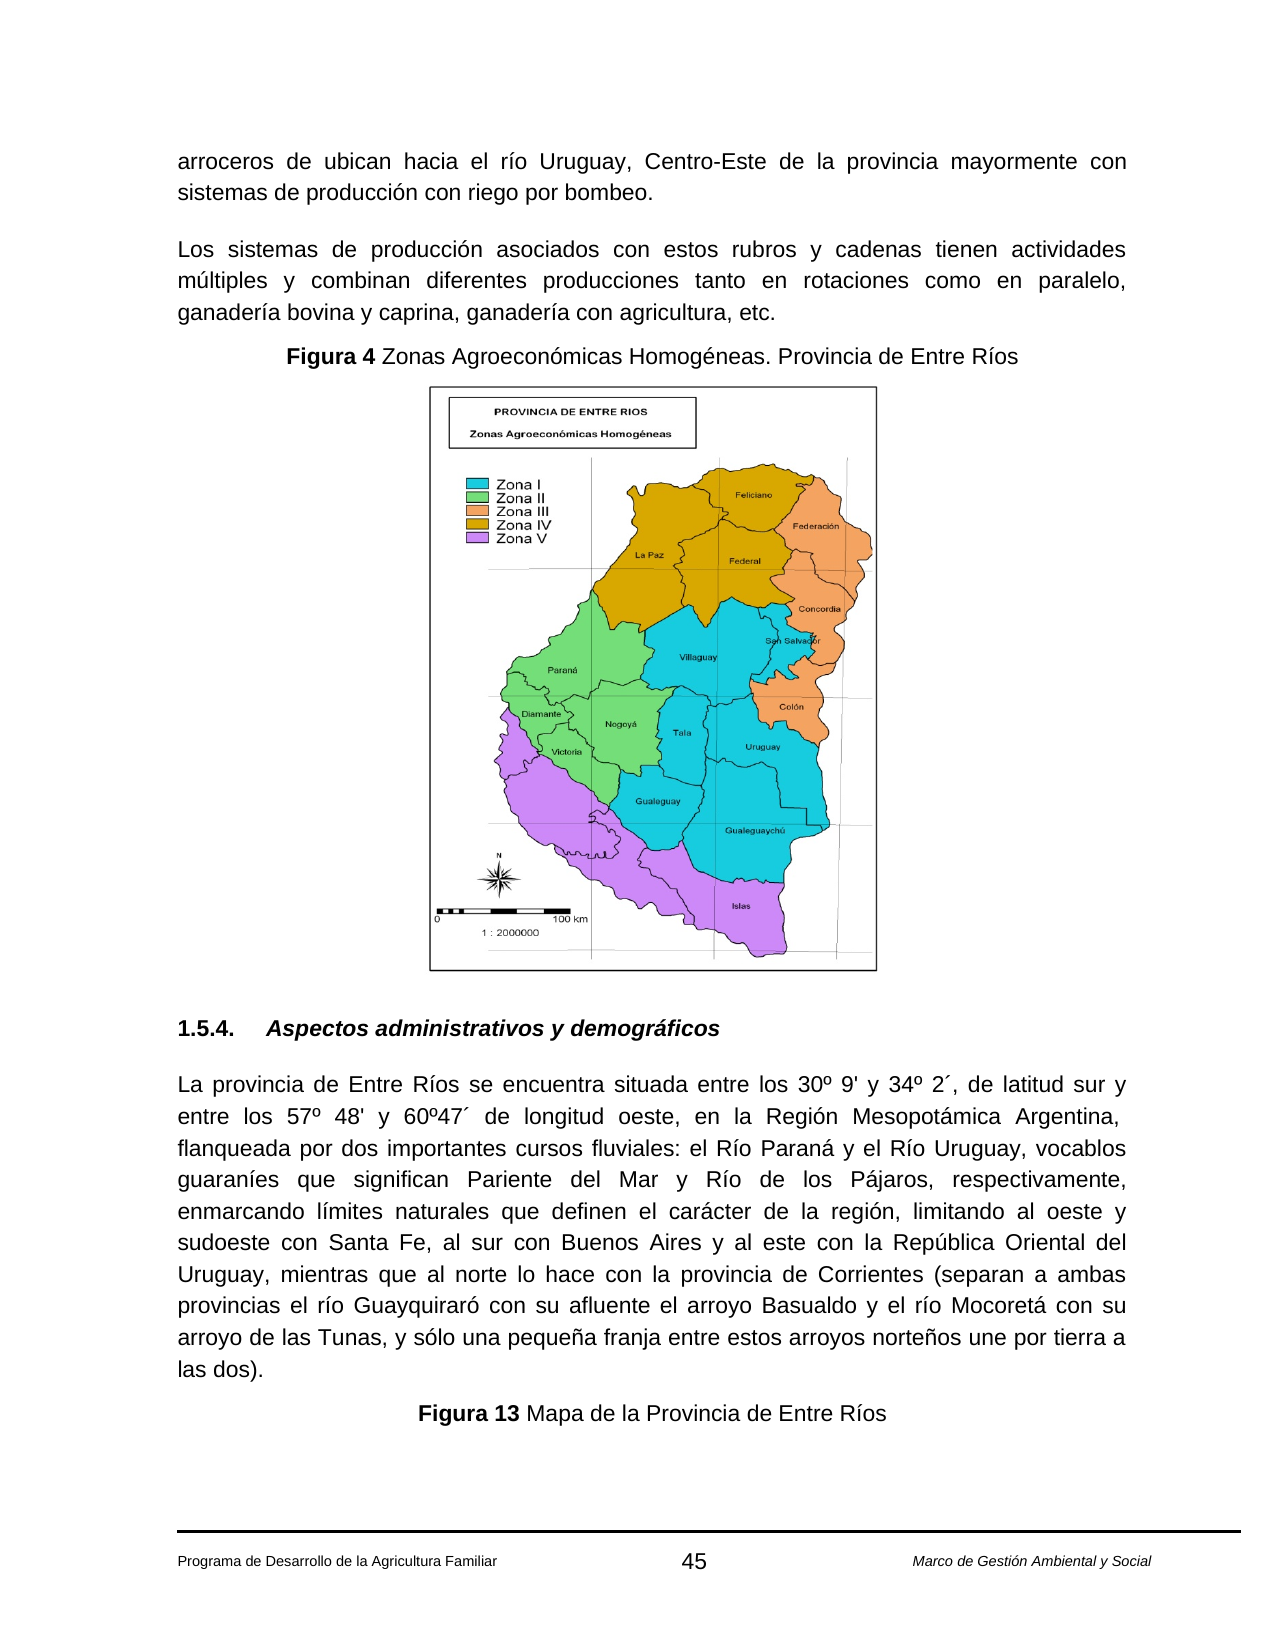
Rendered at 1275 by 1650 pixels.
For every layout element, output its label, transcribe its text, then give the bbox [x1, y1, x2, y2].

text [177, 148, 1127, 206]
subtitle Aspectos administrativos y demográficos [177, 1015, 1127, 1041]
text La provincia de Entre Ríos se encuentra situada entre los 30º 9' y 34º 2´, de latitud sur y entre los 57º 48' y 60º47´ de longitud oeste, en Argentina, flanqueada por dos importantes cursos fluviales: el Río Paraná y el Río Uruguay, vocablos guaraníes que significan Pariente del Mar y Río de los Pájaros, respectivamente, enmarcando límites naturales que definen el carácter de la región, limitando al oeste y sudoeste con Santa Fe, al sur con Buenos Aires y al este con del Uruguay, mientras que al norte lo hace con la provincia de Corrientes (separan a ambas provincias el río Guayquiraró con su afluente el arroyo Basualdo y el río Mocoretá con su arroyo de las Tunas, y sólo una pequeña franja entre estos arroyos norteños une por tierra a las dos). [177, 1071, 1127, 1382]
text Figura 13 Mapa de la Provincia de Entre Ríos [177, 1399, 1127, 1426]
text Los sistemas de producción asociados con estos rubros y cadenas tienen actividades múltiples y combinan diferentes producciones tanto en rotaciones como en paralelo, ganadería bovina y caprina, ganadería con agricultura, etc. [177, 236, 1127, 325]
picture [413, 374, 892, 985]
